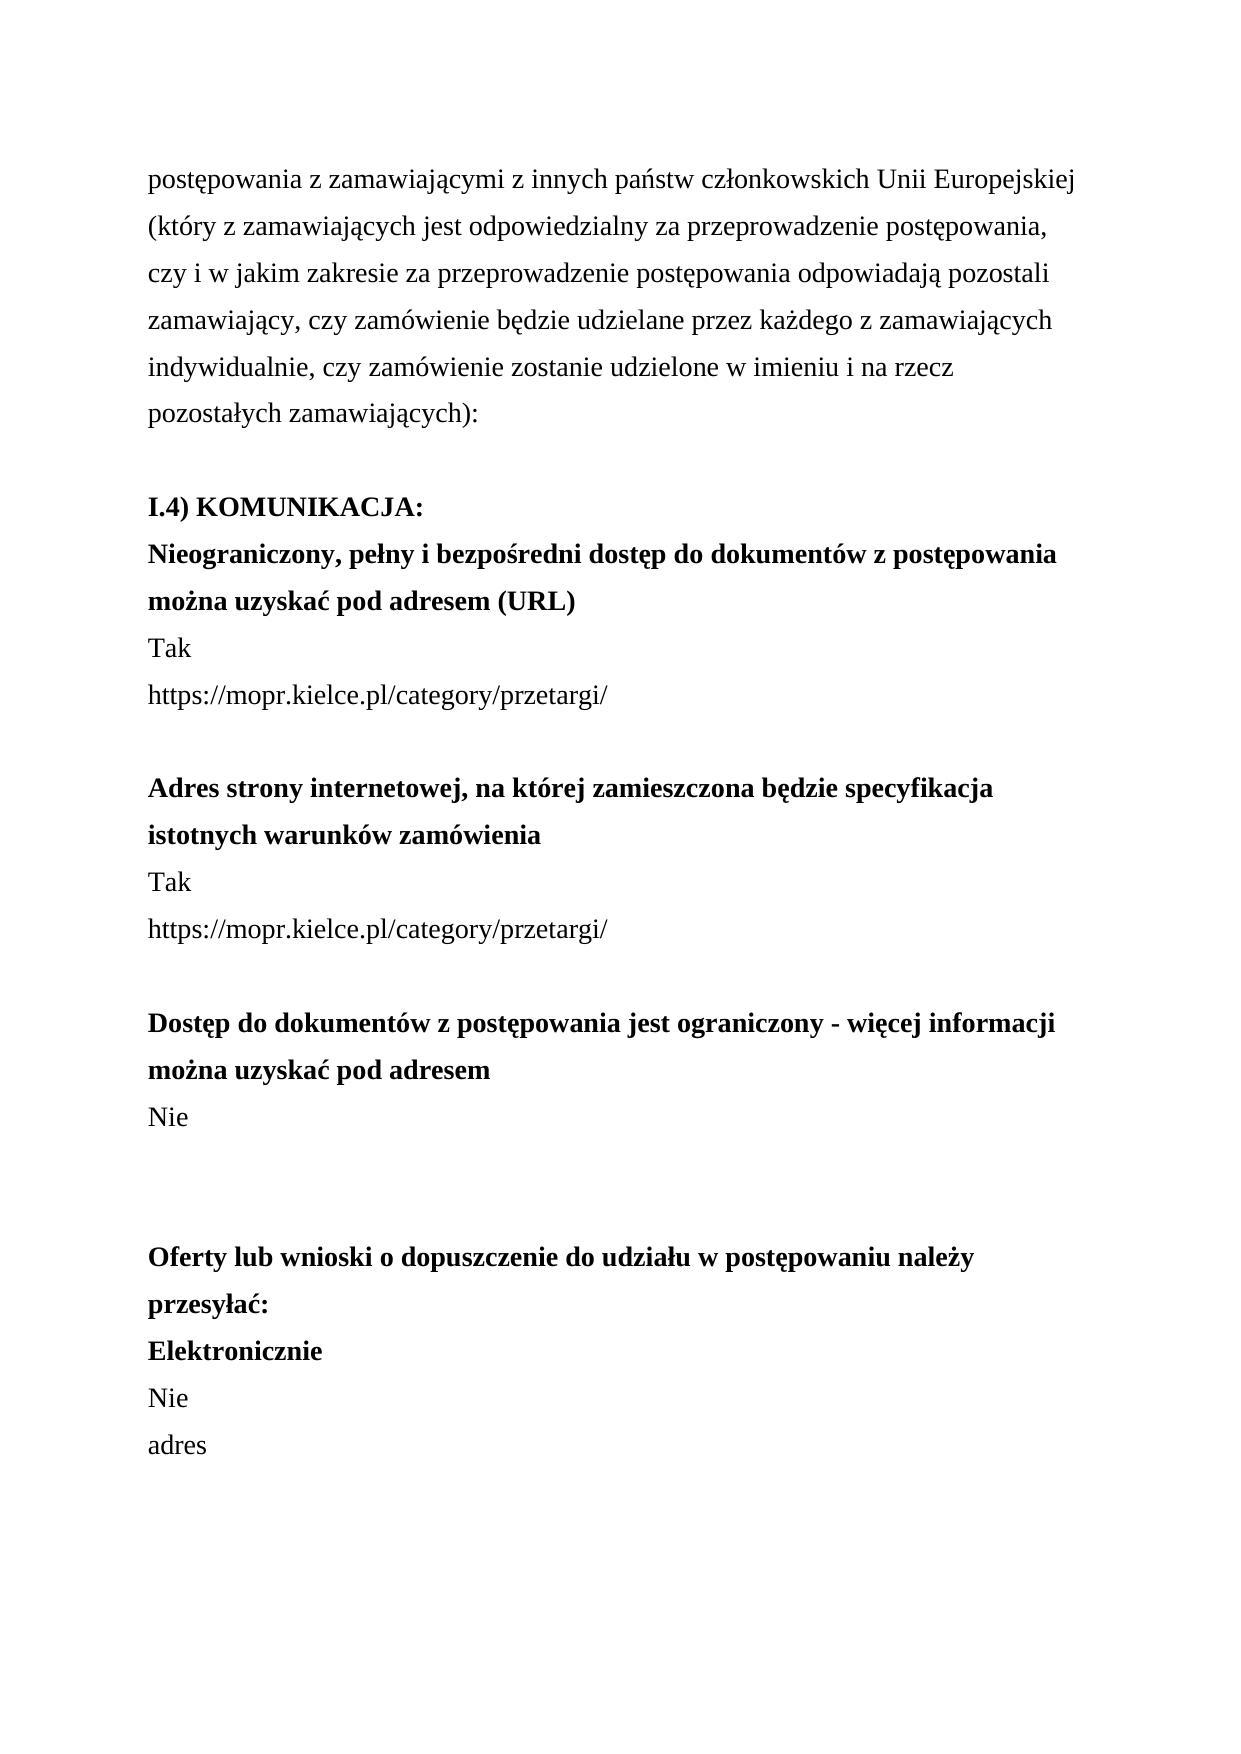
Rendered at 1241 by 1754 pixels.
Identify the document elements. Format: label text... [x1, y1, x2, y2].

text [148, 148, 1093, 476]
text Dostęp do dokumentów z postępowania jest ograniczony - więcej informacji można uzyskać pod adresem [148, 944, 1093, 1085]
text Nie adres [148, 1366, 1093, 1507]
text Oferty lub wnioski o dopuszczenie do udziału w postępowaniu należy przesyłać: Elektronicznie [148, 1179, 1093, 1366]
text Adres strony internetowej, na której zamieszczona będzie specyfikacja istotnych warunków zamówienia [148, 710, 1093, 851]
text Tak https://mopr.kielce.pl/category/przetargi/ [148, 616, 1093, 710]
text I.4) KOMUNIKACJA: Nieograniczony, pełny i bezpośredni dostęp do dokumentów z postępowania można uzyskać pod adresem (URL) [148, 476, 1093, 616]
text Tak https://mopr.kielce.pl/category/przetargi/ [148, 851, 1093, 944]
text Nie [148, 1085, 1093, 1179]
